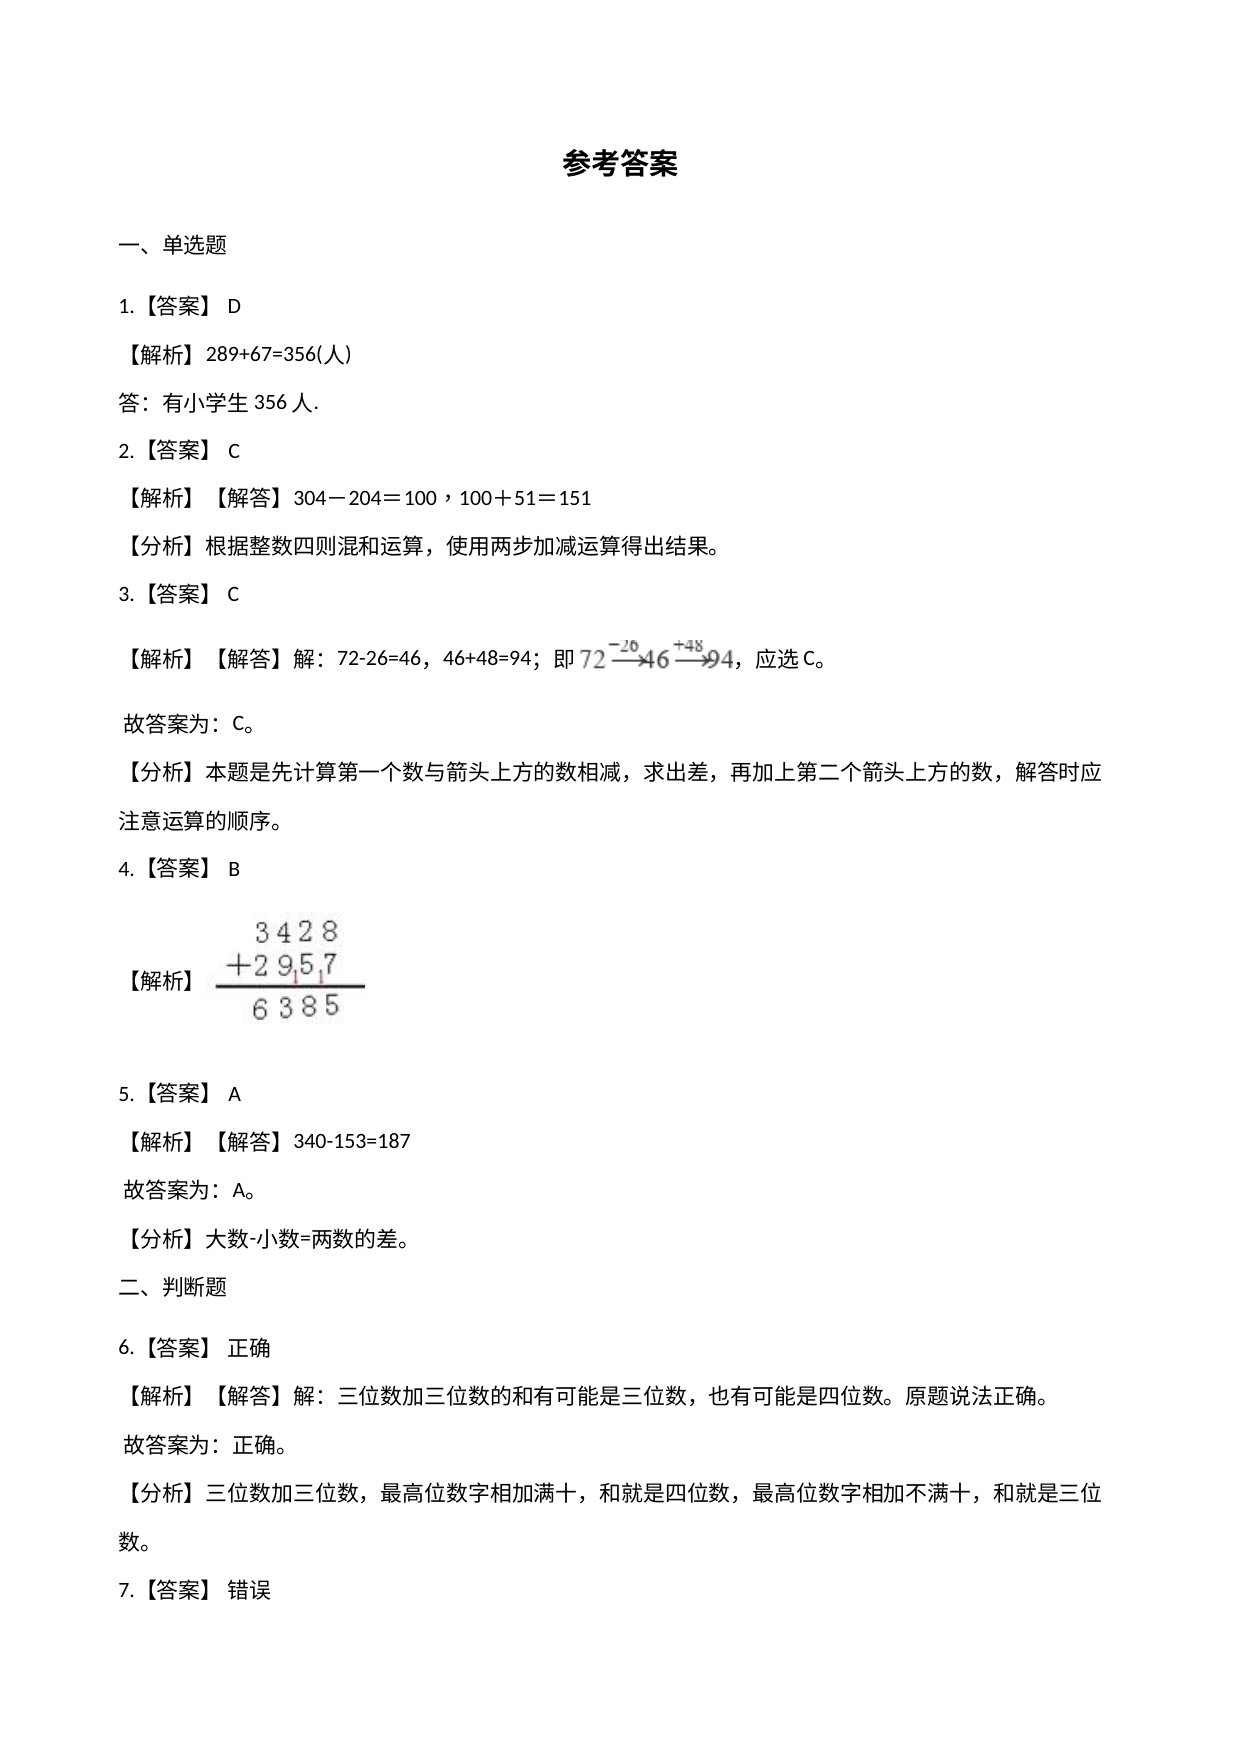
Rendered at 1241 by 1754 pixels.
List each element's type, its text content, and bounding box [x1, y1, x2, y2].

text 1.【答案】 D [118, 289, 1122, 321]
picture [579, 640, 733, 670]
text 【分析】大数-小数=两数的差。 [118, 1221, 1122, 1254]
text 3.【答案】 C [118, 577, 1122, 609]
text 【分析】根据整数四则混和运算，使用两步加减运算得出结果。 [118, 529, 1122, 561]
text 二、判断题 [118, 1270, 1122, 1302]
text 答：有小学生356人. [118, 386, 1122, 418]
text 【解析】【解答】解：72-26=46，46+48=94；即 ，应选C。 故答案为：C。 [118, 625, 1122, 739]
text 【解析】【解答】304－204＝100，100＋51＝151 [118, 481, 1122, 514]
text 【解析】 [118, 899, 1122, 1062]
picture [205, 899, 365, 1028]
text 【分析】三位数加三位数，最高位数字相加满十，和就是四位数，最高位数字相加不满十，和就是三位数。 [118, 1476, 1122, 1557]
text 【分析】本题是先计算第一个数与箭头上方的数相减，求出差，再加上第二个箭头上方的数，解答时应注意运算的顺序。 [118, 755, 1122, 836]
text 【解析】【解答】解：三位数加三位数的和有可能是三位数，也有可能是四位数。原题说法正确。 故答案为：正确。 [118, 1379, 1122, 1460]
text 5.【答案】 A [118, 1077, 1122, 1109]
text 4.【答案】 B [118, 852, 1122, 884]
text 【解析】【解答】340-153=187 故答案为：A。 [118, 1124, 1122, 1206]
text 6.【答案】 正确 [118, 1331, 1122, 1363]
text 参考答案 [118, 129, 1122, 194]
text 【解析】289+67=356(人) [118, 337, 1122, 370]
text 一、单选题 [118, 228, 1122, 261]
text 2.【答案】 C [118, 434, 1122, 466]
text 7.【答案】 错误 [118, 1573, 1122, 1606]
